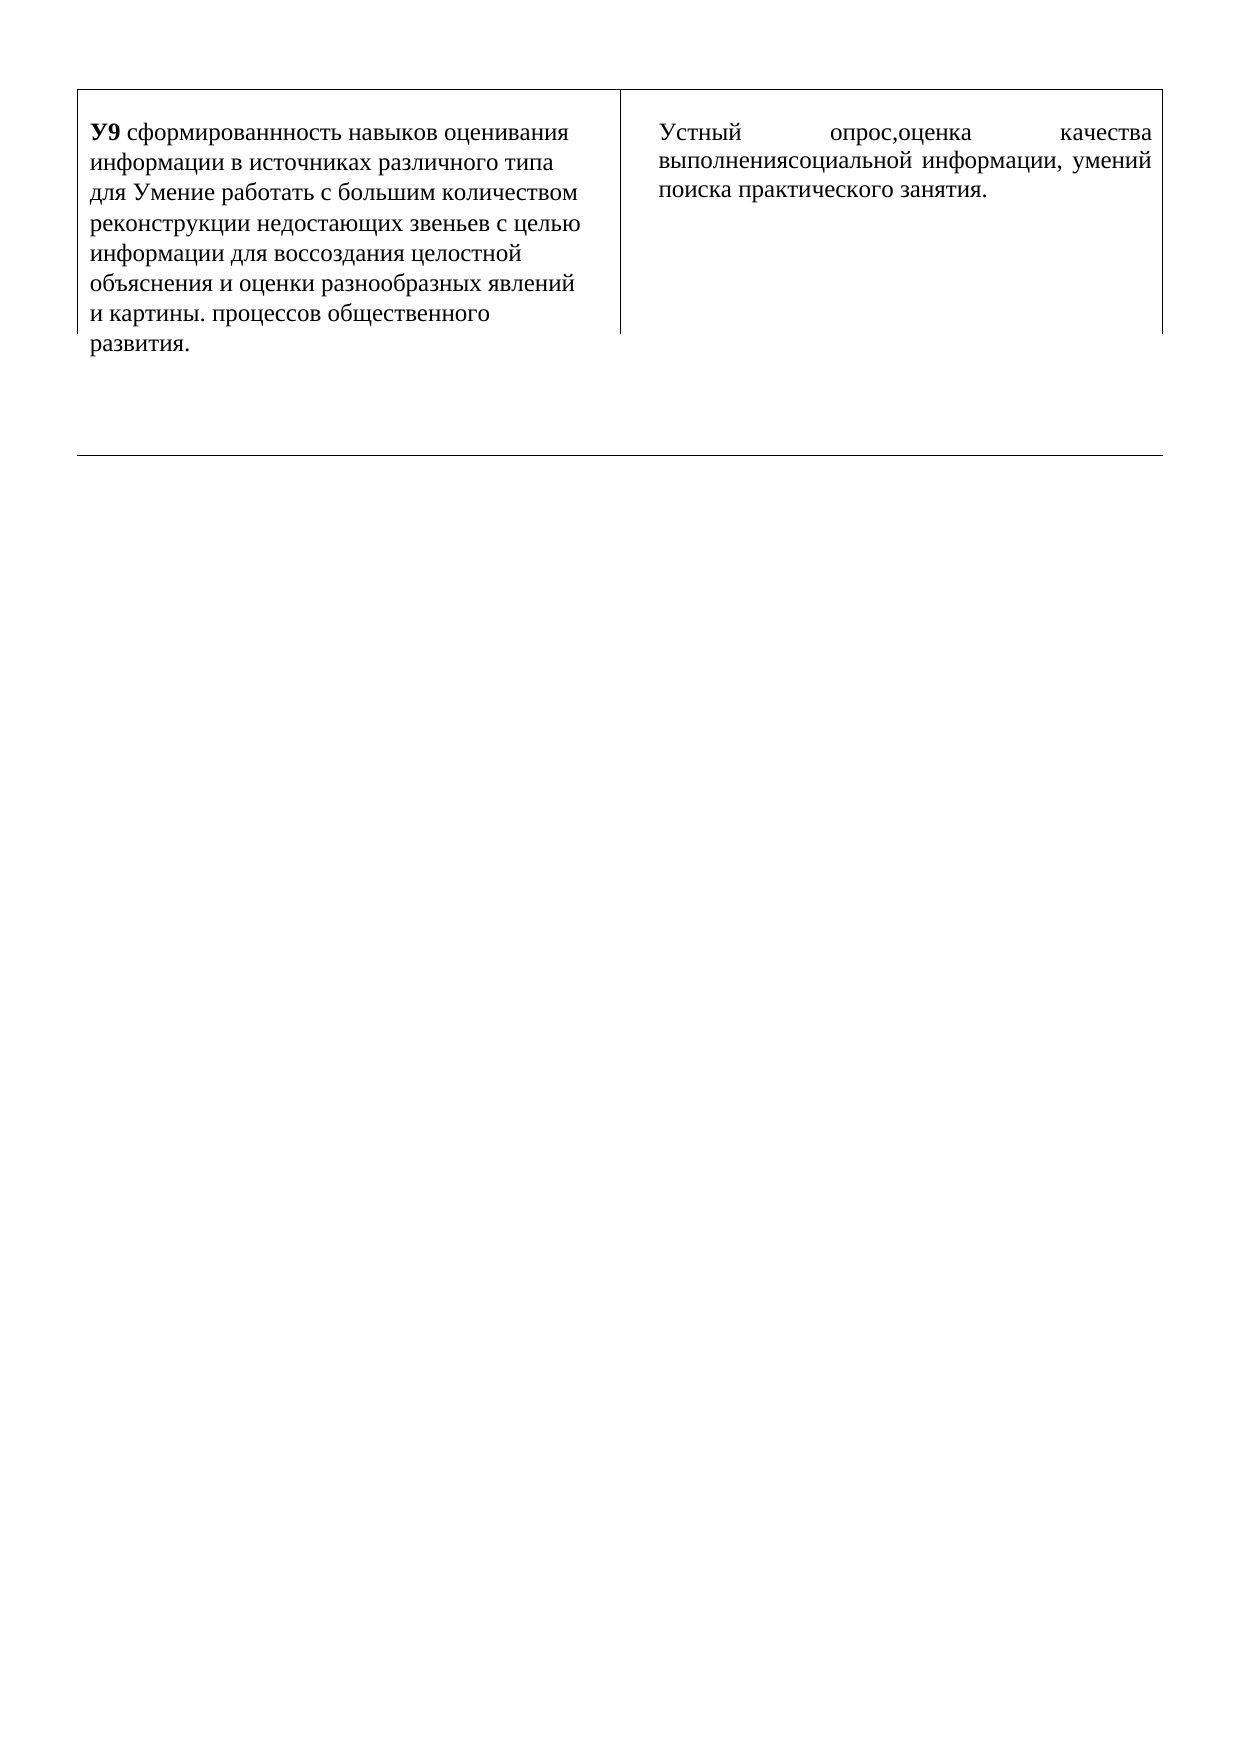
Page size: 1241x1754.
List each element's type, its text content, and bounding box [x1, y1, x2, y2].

text Устный опрос,оценка качества выполнениясоциальной информации, умений поиска практического занятия. [658, 117, 1152, 203]
text информации в источниках различного типа для Умение работать с большим количеством реконструкции недостающих звеньев с целью информации для воссоздания целостной объяснения и оценки разнообразных явлений и картины. процессов общественного развития. [89, 147, 583, 357]
text У9 сформированнность навыков оценивания [89, 117, 583, 145]
